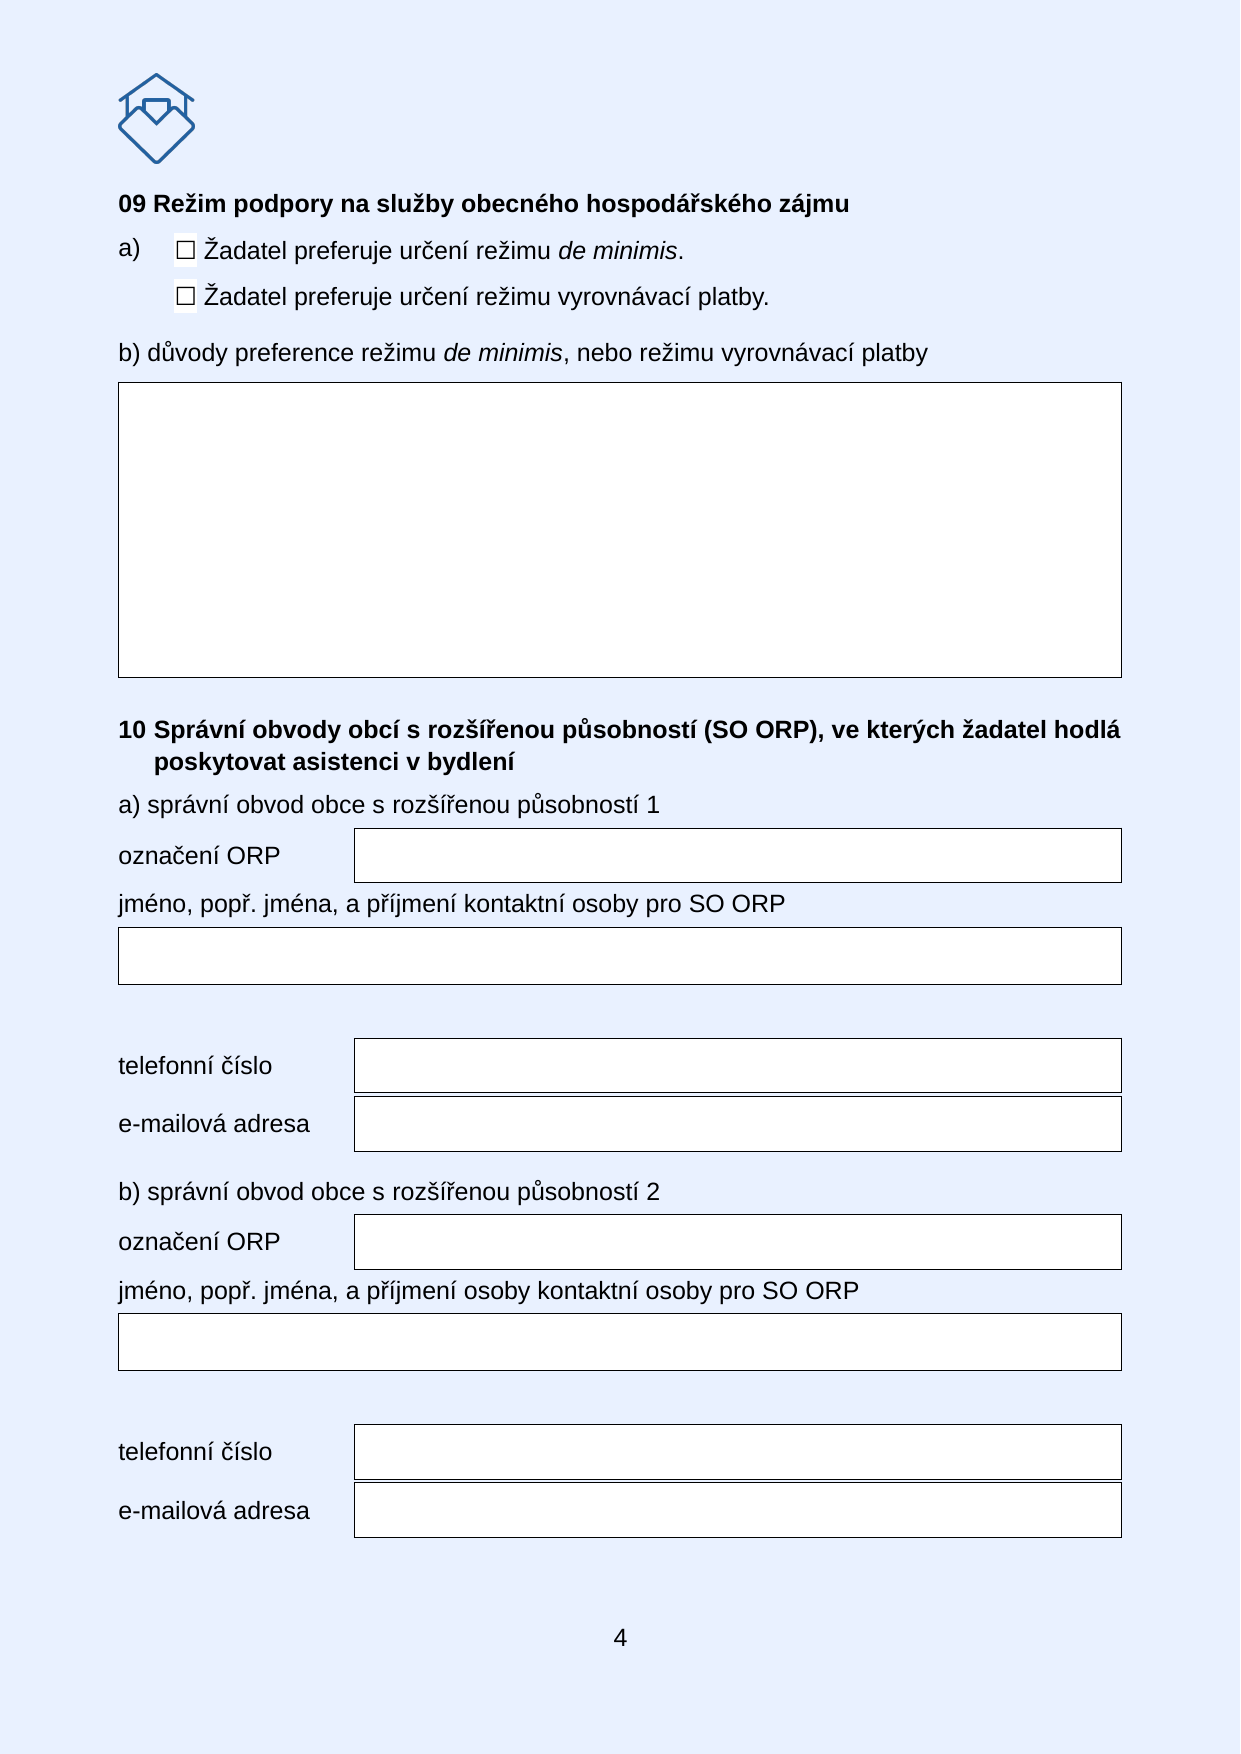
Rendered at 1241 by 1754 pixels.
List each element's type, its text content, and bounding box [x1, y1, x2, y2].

table_header e-mailová adresa [103, 1482, 354, 1537]
text jméno, popř. jména, a příjmení osoby kontaktní osoby pro SO ORP [118, 1276, 1122, 1305]
table_header telefonní číslo [103, 1424, 354, 1479]
text b) důvody preference režimu de minimis, nebo režimu vyrovnávací platby [118, 338, 1122, 367]
picture [118, 73, 195, 164]
table_header [119, 1314, 1121, 1370]
table_header e-mailová adresa [103, 1096, 354, 1151]
text 10 Správní obvody obcí s rozšířenou působností (SO ORP), ve kterých žadatel hodlá poskytovat asistenci v bydlení [118, 716, 1122, 775]
text a) správní obvod obce s rozšířenou působností 1 [118, 790, 1122, 819]
text b) správní obvod obce s rozšířenou působností 2 [118, 1177, 1122, 1205]
table_header [355, 1483, 1121, 1537]
table_header Žadatel preferuje určení režimu de minimis. Žadatel preferuje určení režimu vyrovnávací platby. [163, 233, 1032, 326]
table_header telefonní číslo [103, 1038, 354, 1092]
table_header a) [118, 233, 162, 326]
text 09 Režim podpory na služby obecného hospodářského zájmu [118, 189, 1152, 218]
table_header [119, 383, 1121, 677]
table_header [355, 1039, 1121, 1092]
table_header [355, 1425, 1121, 1479]
table_header [355, 829, 1121, 882]
table_header [355, 1215, 1121, 1269]
table_header označení ORP [103, 828, 354, 882]
table_header [355, 1097, 1121, 1151]
text jméno, popř. jména, a příjmení kontaktní osoby pro SO ORP [118, 889, 1122, 918]
table_header [119, 928, 1121, 984]
table_header označení ORP [103, 1214, 354, 1269]
